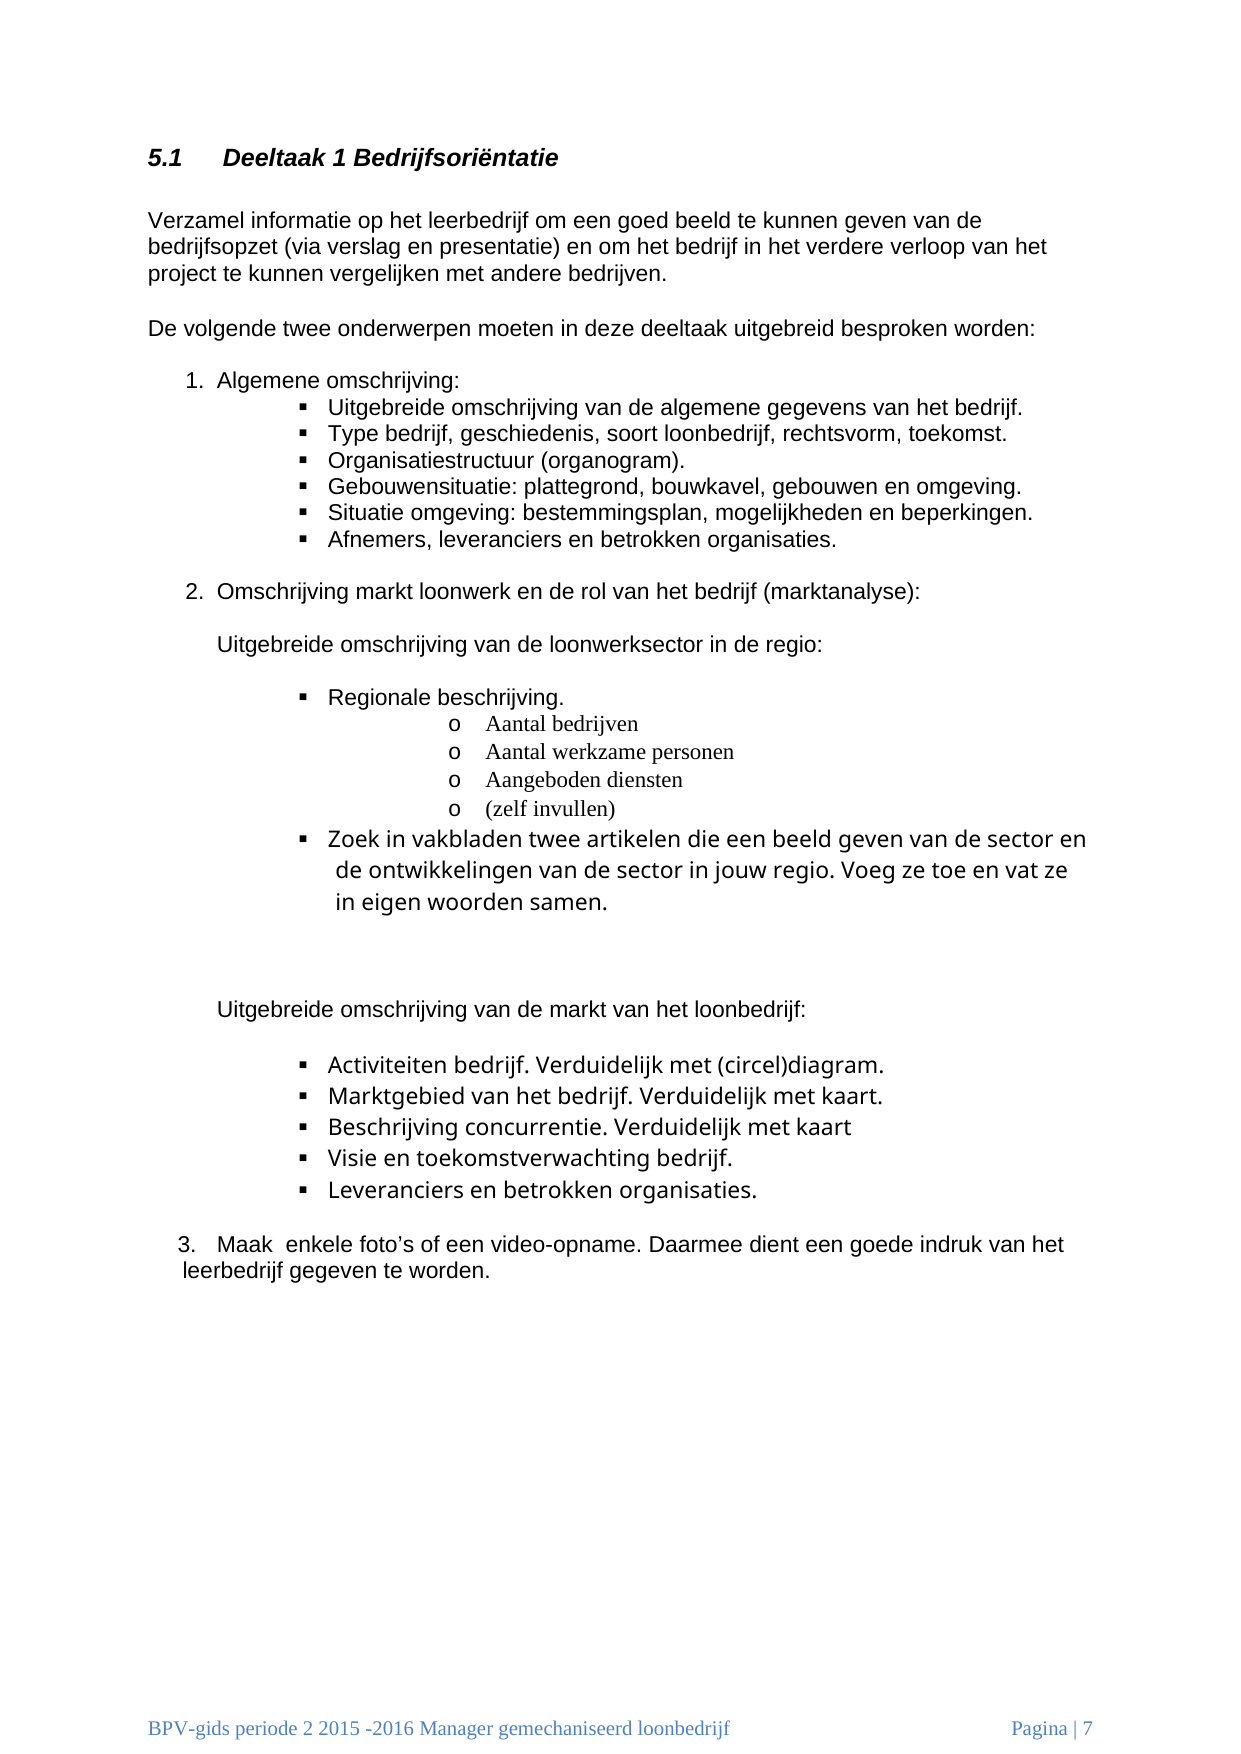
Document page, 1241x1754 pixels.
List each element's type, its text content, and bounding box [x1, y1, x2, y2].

text De volgende twee onderwerpen moeten in deze deeltaak uitgebreid besproken worden: [148, 315, 1092, 341]
list Afnemers, leveranciers en betrokken organisaties. [298, 526, 1092, 552]
list Activiteiten bedrijf. Verduidelijk met (circel)diagram. [298, 1048, 1092, 1080]
text Verzamel informatie op het leerbedrijf om een goed beeld te kunnen geven van de bedrijfsopzet (via verslag en presentatie) en om het bedrijf in het verdere verloop van het project te kunnen vergelijken met andere bedrijven. [148, 207, 1092, 286]
list Omschrijving markt loonwerk en de rol van het bedrijf (marktanalyse): [185, 578, 1092, 605]
list Gebouwensituatie: plattegrond, bouwkavel, gebouwen en omgeving. [298, 473, 1092, 499]
text Uitgebreide omschrijving van de markt van het loonbedrijf: [148, 996, 1092, 1022]
text 3. Maak enkele foto’s of een video-opname. Daarmee dient een goede indruk van het leerbedrijf gegeven te worden. [177, 1231, 1092, 1284]
list Algemene omschrijving: [185, 367, 1092, 394]
list Aantal werkzame personen [448, 738, 1092, 767]
list Organisatiestructuur (organogram). [298, 447, 1092, 473]
list Beschrijving concurrentie. Verduidelijk met kaart [298, 1111, 1092, 1142]
list Aantal bedrijven [448, 710, 1092, 738]
text Uitgebreide omschrijving van de loonwerksector in de regio: [148, 631, 1092, 657]
list (zelf invullen) [448, 795, 1092, 823]
list Regionale beschrijving. [298, 684, 1092, 710]
list Aangeboden diensten [448, 767, 1092, 795]
list Type bedrijf, geschiedenis, soort loonbedrijf, rechtsvorm, toekomst. [298, 420, 1092, 447]
list Uitgebreide omschrijving van de algemene gegevens van het bedrijf. [298, 394, 1092, 420]
list Marktgebied van het bedrijf. Verduidelijk met kaart. [298, 1080, 1092, 1111]
list Situatie omgeving: bestemmingsplan, mogelijkheden en beperkingen. [298, 499, 1092, 526]
subtitle Deeltaak 1 Bedrijfsoriëntatie [148, 143, 1092, 172]
list Leveranciers en betrokken organisaties. [298, 1173, 1092, 1205]
list Visie en toekomstverwachting bedrijf. [298, 1142, 1092, 1173]
list Zoek in vakbladen twee artikelen die een beeld geven van de sector en de ontwikkelingen van de sector in jouw regio. Voeg ze toe en vat ze in eigen woorden samen. [298, 823, 1092, 917]
